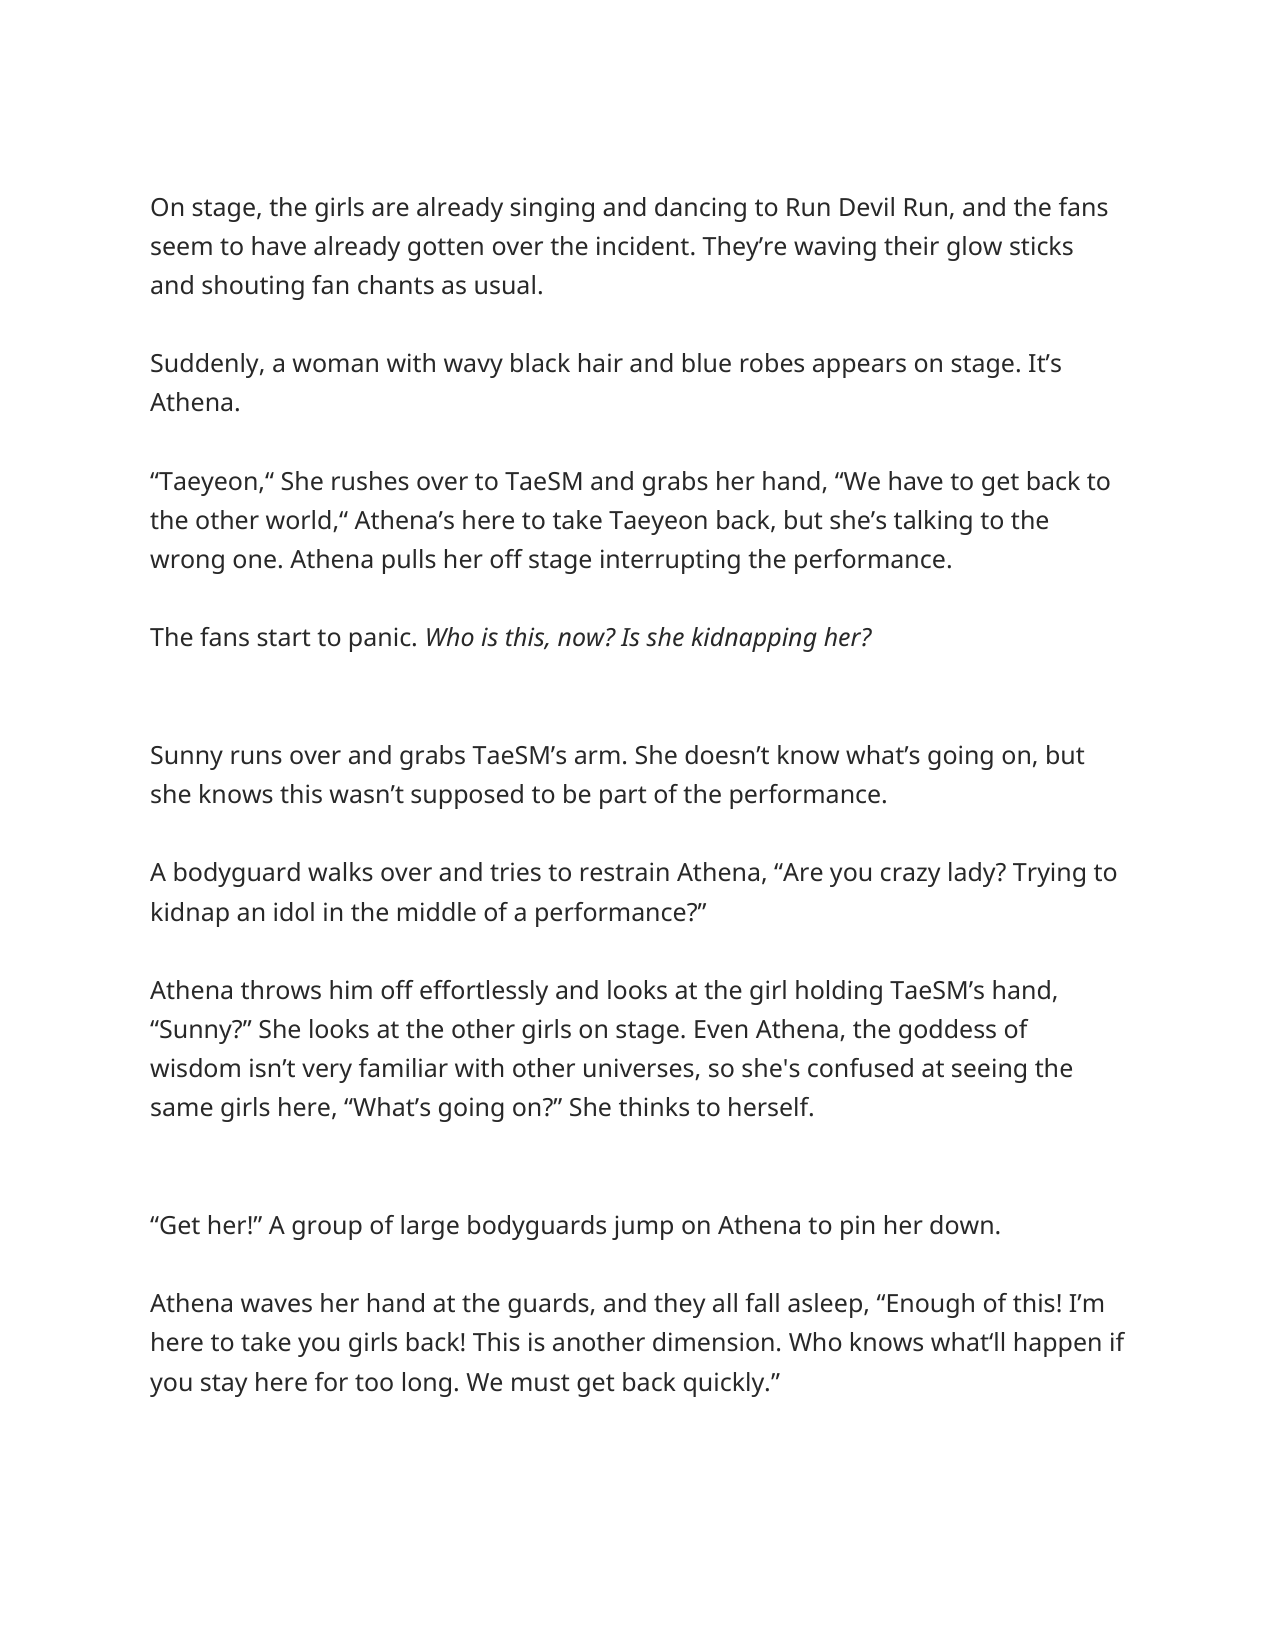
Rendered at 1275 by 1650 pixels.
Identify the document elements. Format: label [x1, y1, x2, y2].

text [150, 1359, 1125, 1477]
text [150, 150, 1125, 1325]
